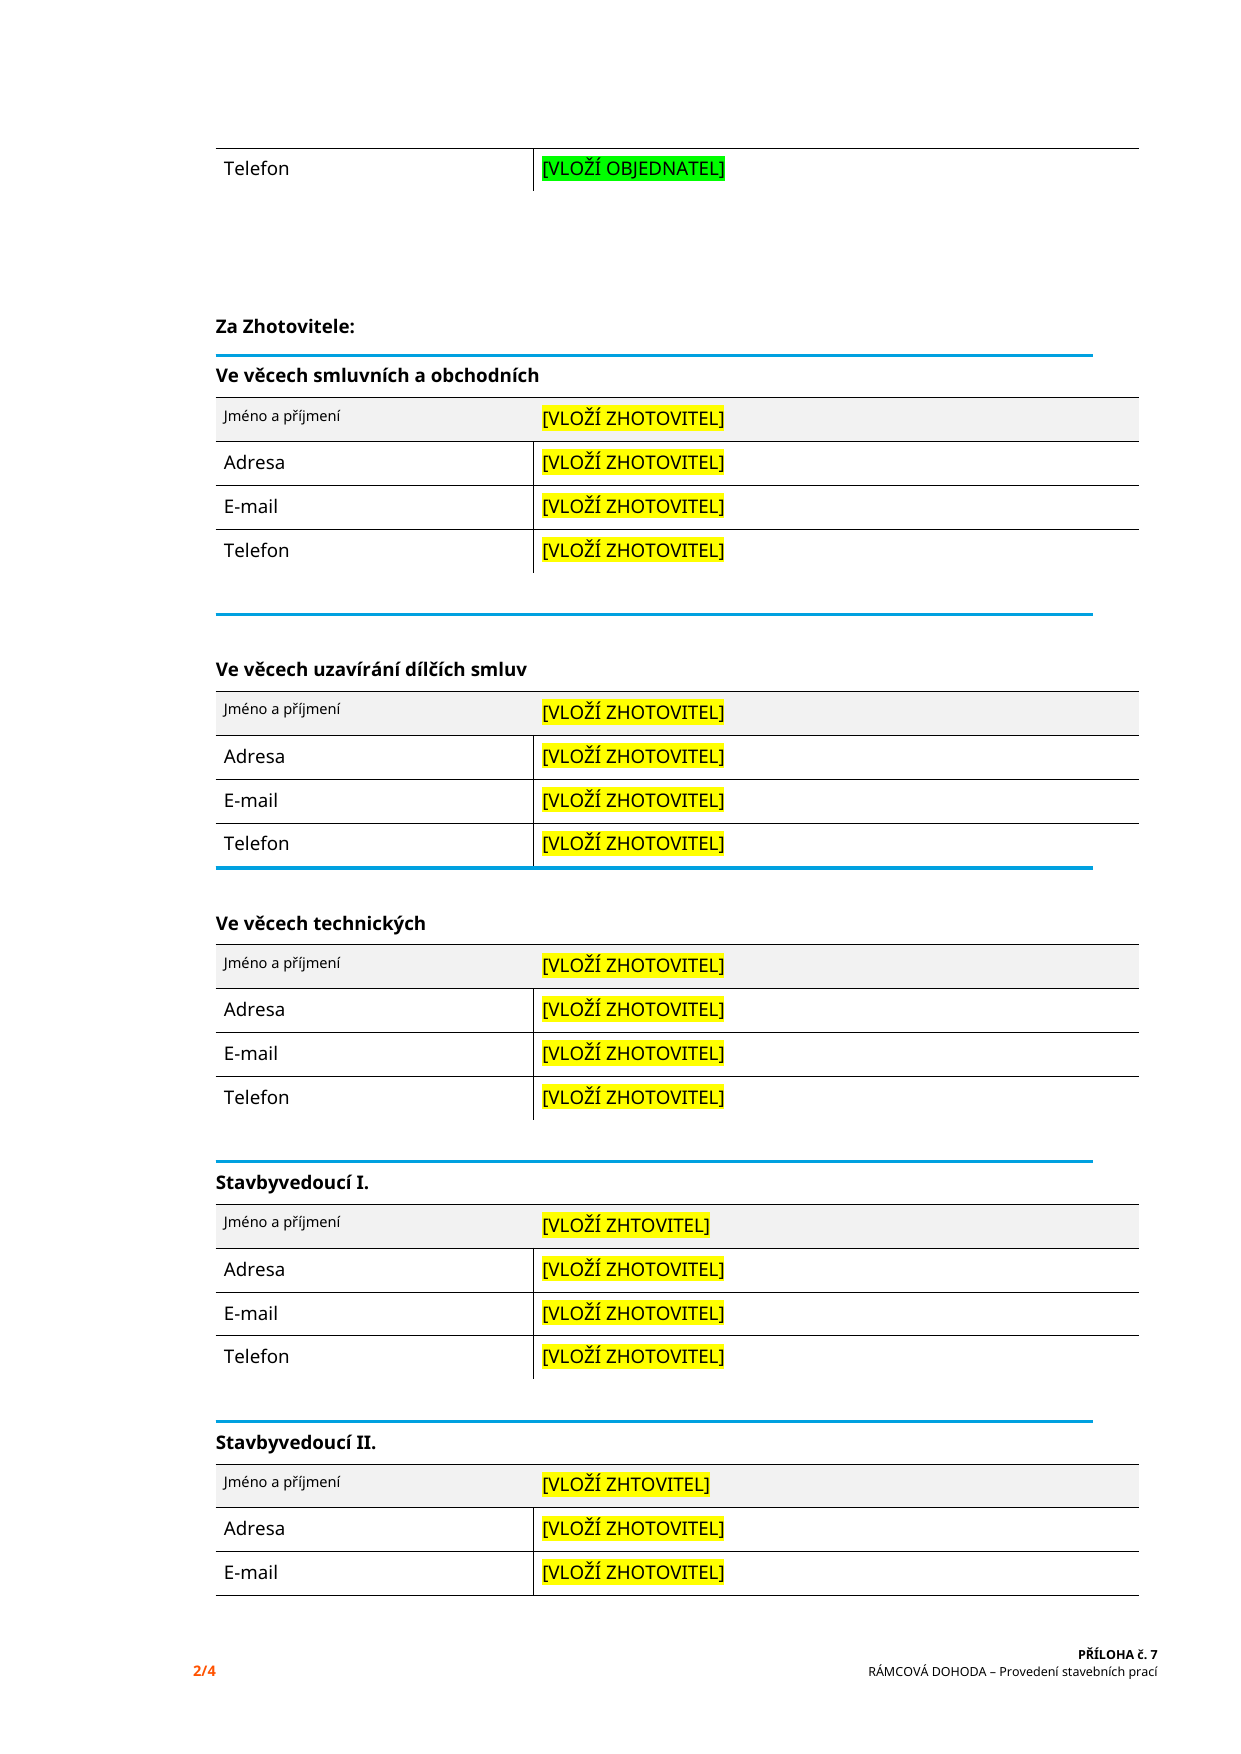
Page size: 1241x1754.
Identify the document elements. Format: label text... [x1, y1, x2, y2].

table_cell [VLOŽÍ ZHOTOVITEL] [534, 1293, 1139, 1335]
table_header Jméno a příjmení [216, 945, 534, 988]
table_cell E-mail [216, 780, 533, 822]
table_cell [VLOŽÍ ZHOTOVITEL] [534, 1336, 1139, 1379]
table_header Jméno a příjmení [216, 398, 534, 441]
table_cell Adresa [216, 989, 533, 1032]
table_header [VLOŽÍ ZHTOVITEL] [534, 1205, 1139, 1248]
table_cell [VLOŽÍ ZHOTOVITEL] [534, 530, 1139, 572]
table_cell Adresa [216, 1249, 533, 1292]
table_cell Adresa [216, 1508, 533, 1551]
table_cell [VLOŽÍ ZHOTOVITEL] [534, 1249, 1139, 1292]
table_cell E-mail [216, 1033, 533, 1076]
text Ve věcech technických [216, 901, 1093, 936]
table_cell Adresa [216, 736, 533, 779]
text Stavbyvedoucí I. [216, 1163, 1093, 1195]
table_cell E-mail [216, 1293, 533, 1335]
table_cell Telefon [216, 824, 533, 866]
table_cell [VLOŽÍ ZHOTOVITEL] [534, 989, 1139, 1032]
table_header [VLOŽÍ ZHTOVITEL] [534, 1465, 1139, 1507]
table_cell [VLOŽÍ ZHOTOVITEL] [534, 736, 1139, 779]
table_cell [VLOŽÍ OBJEDNATEL] [534, 149, 1139, 191]
text Za Zhotovitele: [216, 313, 1093, 338]
table_cell E-mail [216, 486, 533, 529]
text Stavbyvedoucí II. [216, 1423, 1093, 1455]
table_header Jméno a příjmení [216, 1205, 534, 1248]
table_cell [VLOŽÍ ZHOTOVITEL] [534, 1508, 1139, 1551]
table_cell [VLOŽÍ ZHOTOVITEL] [534, 486, 1139, 529]
table_cell Telefon [216, 1336, 533, 1379]
table_header [VLOŽÍ ZHOTOVITEL] [534, 692, 1139, 735]
table_cell Telefon [216, 1077, 533, 1120]
table_cell E-mail [216, 1552, 533, 1595]
table_cell [VLOŽÍ ZHOTOVITEL] [534, 780, 1139, 822]
text Ve věcech smluvních a obchodních [216, 357, 1093, 388]
table_cell Telefon [216, 530, 533, 572]
table_cell Telefon [216, 149, 533, 191]
table_cell Adresa [216, 442, 533, 485]
table_header [VLOŽÍ ZHOTOVITEL] [534, 945, 1139, 988]
table_cell [VLOŽÍ ZHOTOVITEL] [534, 442, 1139, 485]
table_cell [VLOŽÍ ZHOTOVITEL] [534, 824, 1139, 866]
table_cell [VLOŽÍ ZHOTOVITEL] [534, 1033, 1139, 1076]
table_header Jméno a příjmení [216, 692, 534, 735]
table_cell [VLOŽÍ ZHOTOVITEL] [534, 1077, 1139, 1120]
table_header [VLOŽÍ ZHOTOVITEL] [534, 398, 1139, 441]
table_cell [VLOŽÍ ZHOTOVITEL] [534, 1552, 1139, 1595]
table_header Jméno a příjmení [216, 1465, 534, 1507]
text Ve věcech uzavírání dílčích smluv [216, 647, 1093, 682]
